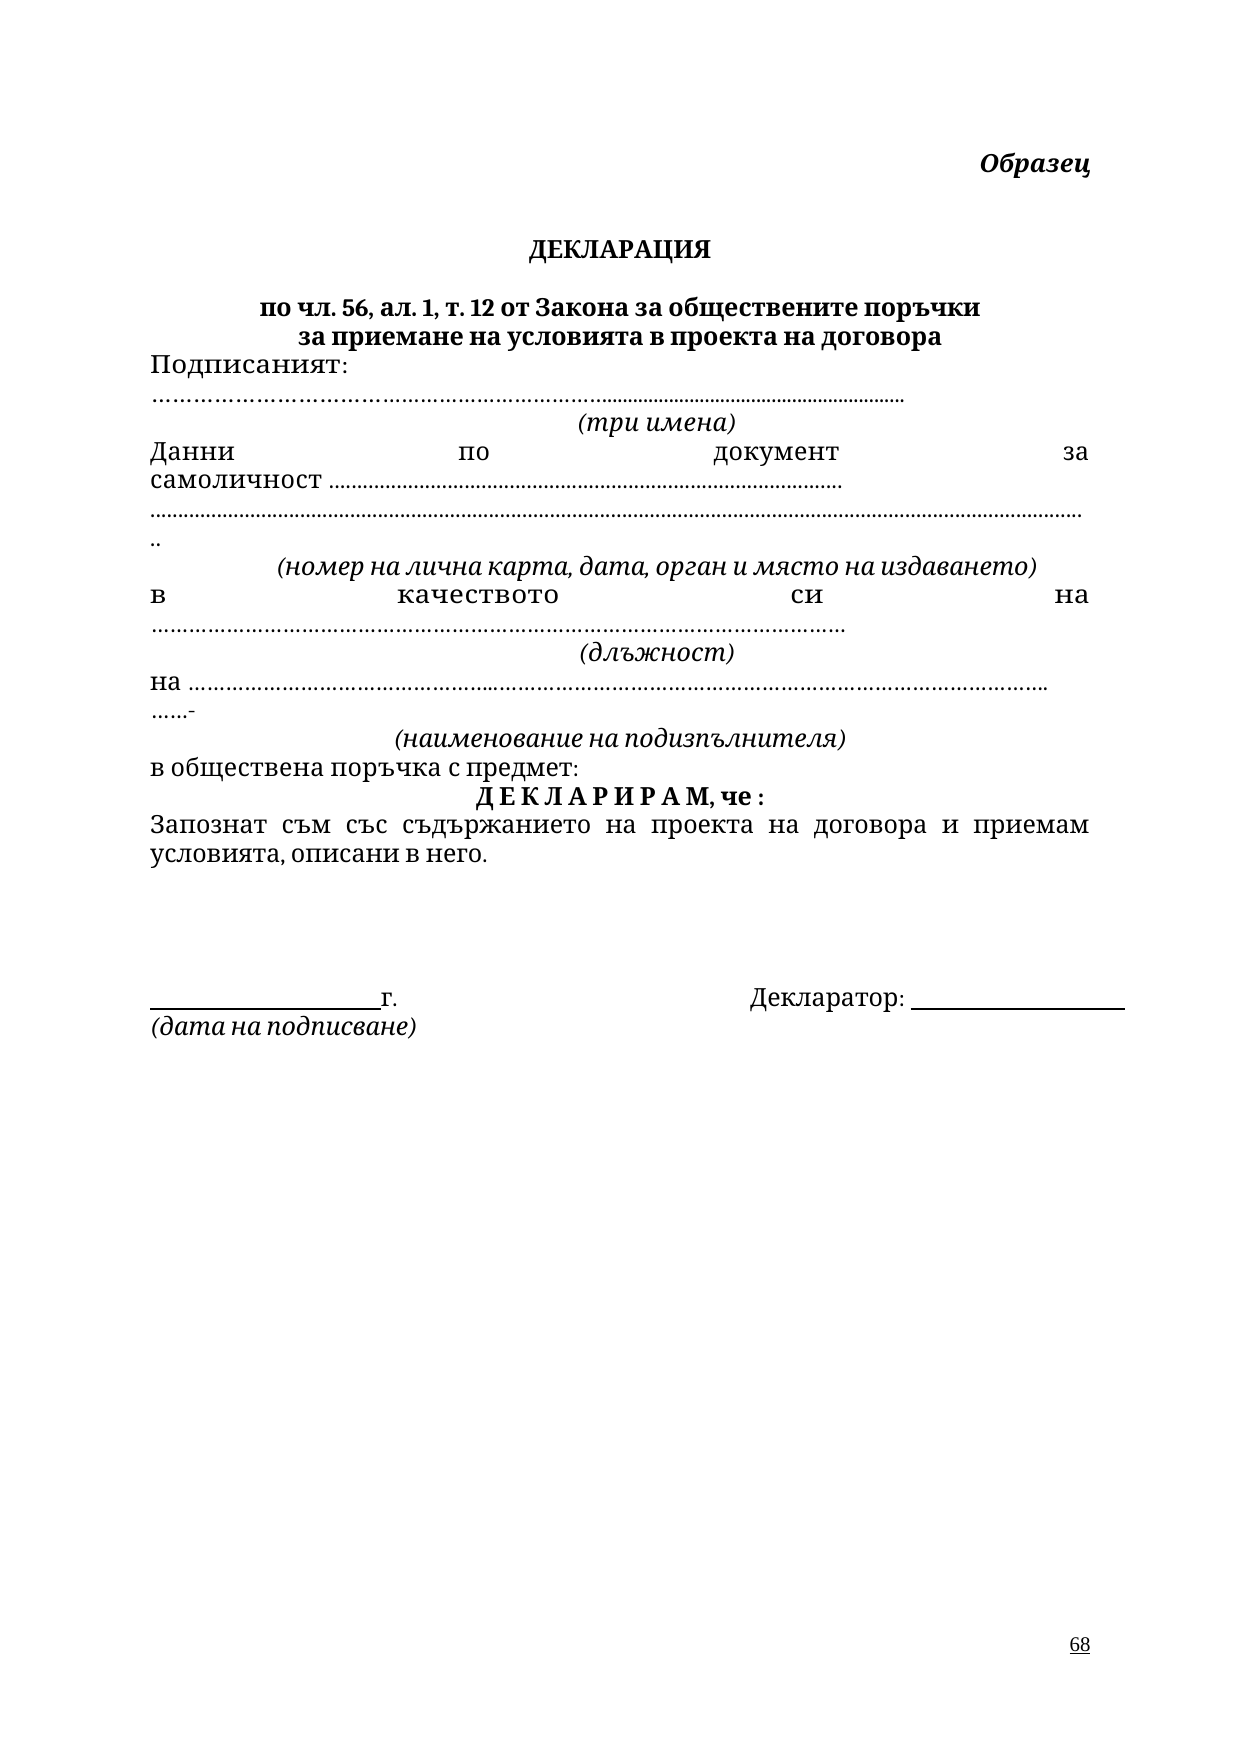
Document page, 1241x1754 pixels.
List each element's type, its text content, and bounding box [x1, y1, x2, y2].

text ДЕКЛАРАЦИЯ [150, 236, 1090, 265]
text за приемане на условията в проекта на договора [150, 322, 1090, 351]
text Данни по документ за самоличност ........................................................................................... [150, 437, 1089, 495]
text г. Декларатор: [150, 984, 1090, 1012]
text .......................................................................................................................................................................... [150, 495, 1089, 552]
text (длъжност) [150, 639, 1090, 667]
text (три имена) [150, 409, 1089, 437]
text на …………………………………………..…………………………………………………………………………….……- [150, 667, 1090, 725]
text Подписаният: …………………………………………………………….......................................................... [150, 351, 1085, 409]
text по чл. 56, ал. 1, т. 12 от Закона за обществените поръчки [150, 294, 1090, 322]
text Д Е К Л А Р И Р А М, че : [150, 782, 1090, 811]
text Запознат съм със съдържанието на проекта на договора и приемам условията, описани в него. [150, 811, 1090, 869]
text (наименование на подизпълнителя) [150, 725, 1090, 754]
text (дата на подписване) [150, 1012, 1090, 1041]
text Образец [150, 150, 1090, 179]
text в качеството си на ………………………………………………………………………………………………… [150, 581, 1090, 639]
text (номер на лична карта, дата, орган и място на издаването) [150, 552, 1090, 581]
text в обществена поръчка с предмет: [150, 754, 1090, 782]
